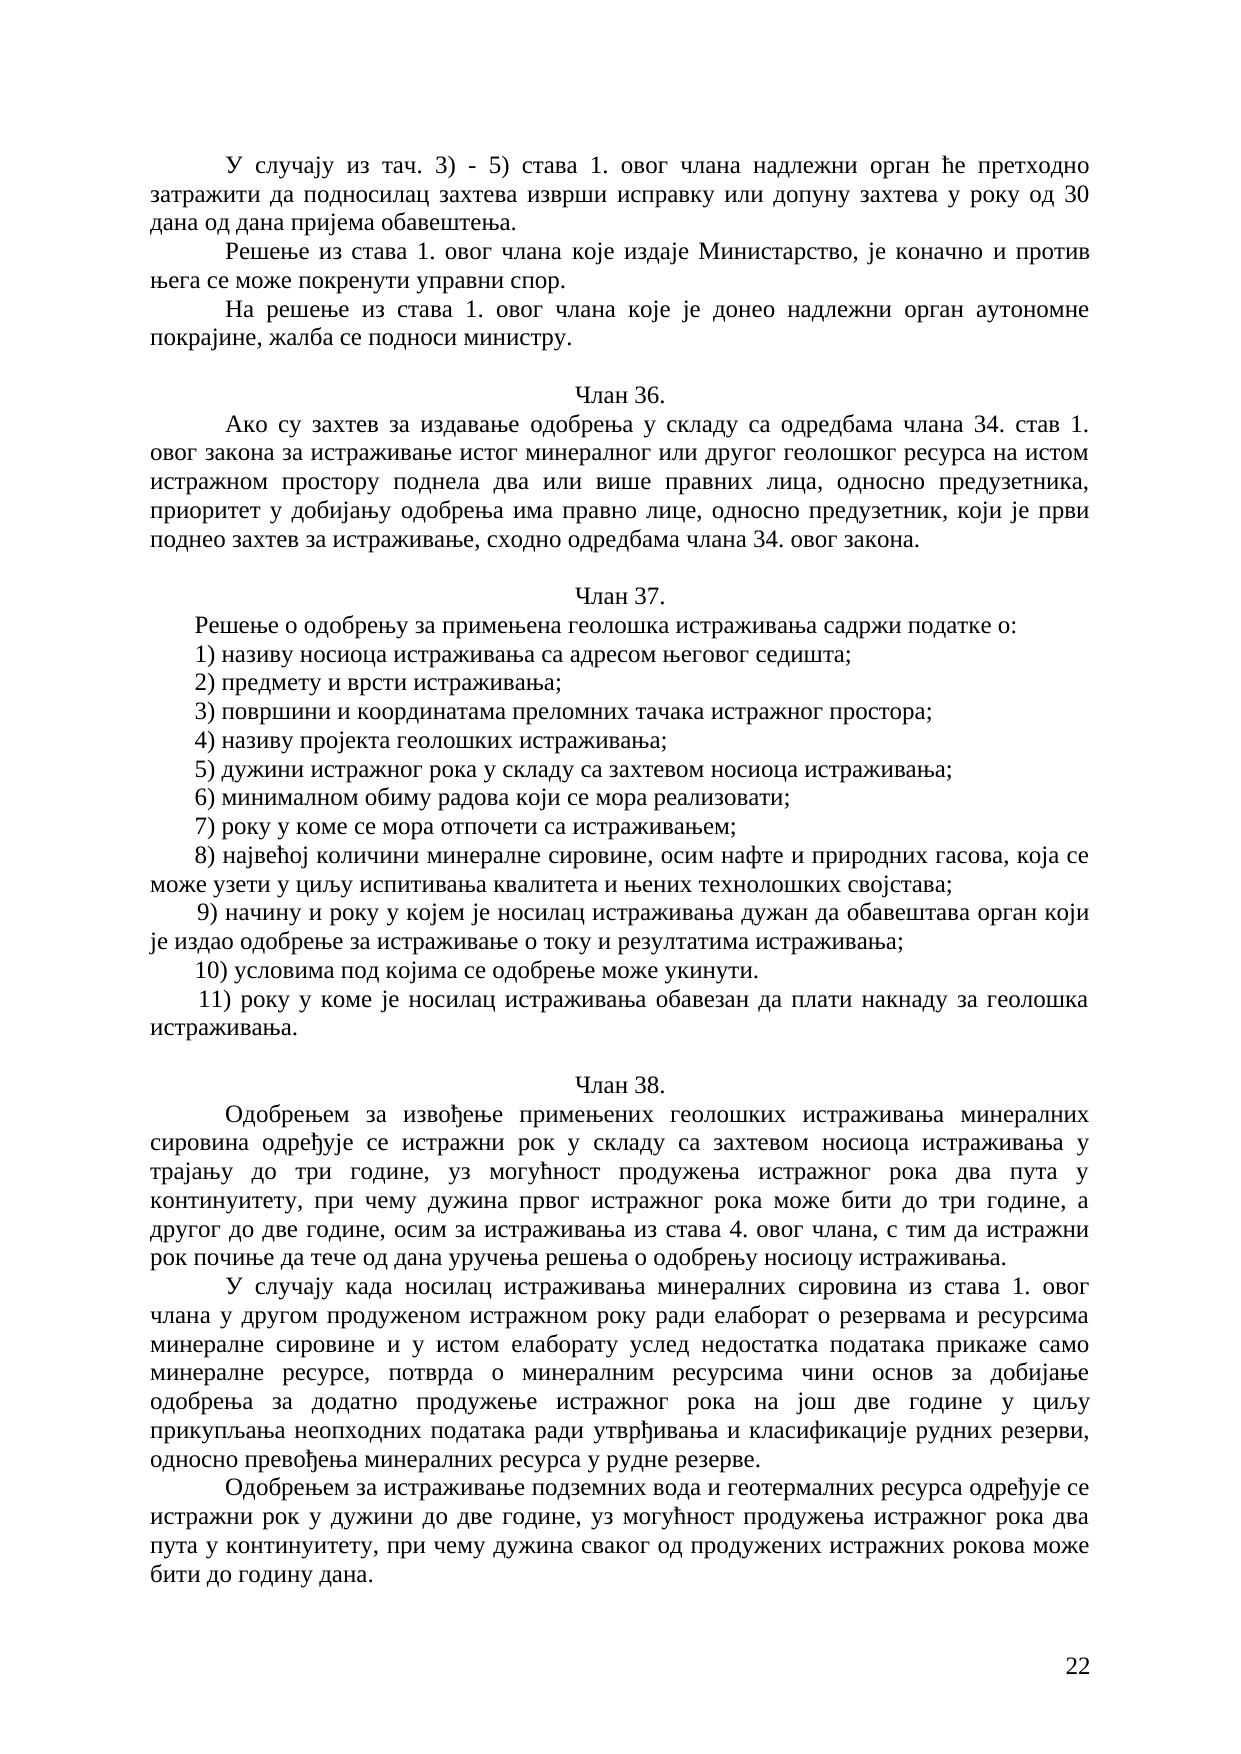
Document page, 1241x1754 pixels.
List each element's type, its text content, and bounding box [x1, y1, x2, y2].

text 2) предмету и врсти истраживања; [194, 667, 1090, 696]
text Члан 36. [150, 380, 1090, 409]
text Члан 38. [150, 1070, 1090, 1099]
text Одобрењем за истраживање подземних вода и геотермалних ресурса одређује се истражни рок у дужини до две године, уз могућност продужења истражног рока два пута у континуитету, при чему дужина сваког од продужених истражних рокова може бити до годину дана. [150, 1472, 1090, 1587]
text Члан 37. [150, 581, 1090, 610]
text 11) року у коме је носилац истраживања обавезан да плати накнаду за геолошка истраживања. [150, 984, 1090, 1041]
text 6) минималном обиму радова који се мора реализовати; [194, 782, 1090, 811]
text Одобрењем за извођење примењених геолошких истраживања минералних сировина одређује се истражни рок у складу са захтевом носиоца истраживања у трајању до три године, уз могућност продужења истражног рока два пута у континуитету, при чему дужина првог истражног рока може бити до три године, а другог до две године, осим за истраживања из става 4. овог члана, с тим да истражни рок почиње да тече од дана уручења решења о одобрењу носиоцу истраживања. [150, 1099, 1090, 1271]
text На решење из става 1. овог члана које је донео надлежни орган аутономне покрајине, жалба се подноси министру. [150, 294, 1090, 351]
text У случају када носилац истраживања минералних сировина из става 1. овог члана у другом продуженом истражном року ради елаборат о резервама и ресурсима минералне сировине и у истом елаборату услед недостатка података прикаже само минералне ресурсе, потврда о минералним ресурсима чини основ за добијање одобрења за додатно продужење истражног рока на још две године у циљу прикупљања неопходних података ради утврђивања и класификације рудних резерви, односно превођења минералних ресурса у рудне резерве. [150, 1271, 1090, 1472]
text 7) року у коме се мора отпочети са истраживањем; [194, 811, 1090, 840]
text У случају из тач. 3) - 5) става 1. овог члана надлежни орган ће претходно затражити да подносилац захтева изврши исправку или допуну захтева у року од 30 дана од дана пријема обавештења. [150, 150, 1090, 236]
text 9) начину и року у којем је носилац истраживања дужан да обавештава орган који је издао одобрење за истраживање о току и резултатима истраживања; [150, 897, 1090, 955]
text Решење из става 1. овог члана које издаје Министарство, је коначно и против њега се може покренути управни спор. [150, 236, 1090, 294]
text 10) условима под којима се одобрење може укинути. [194, 955, 1090, 984]
text 5) дужини истражног рока у складу са захтевом носиоца истраживања; [150, 754, 1090, 782]
text 1) називу носиоца истраживања са адресом његовог седишта; [194, 639, 1090, 667]
text 3) површини и координатама преломних тачака истражног простора; [150, 696, 1090, 725]
text Ако су захтев за издавање одобрења у складу са одредбама члана 34. став 1. овог закона за истраживање истог минералног или другог геолошког ресурса на истом истражном простору поднела два или више правних лица, односно предузетника, приоритет у добијању одобрења има правно лице, односно предузетник, који је први поднео захтев за истраживање, сходно одредбама члана 34. овог закона. [150, 409, 1090, 552]
text 8) највећој количини минералне сировине, осим нафте и природних гасова, која се може узети у циљу испитивања квалитета и њених технолошких својстава; [150, 840, 1090, 897]
text Решење о одобрењу за примењена геолошка истраживања садржи податке о: [150, 610, 1090, 639]
text 4) називу пројекта геолошких истраживања; [194, 725, 1090, 754]
